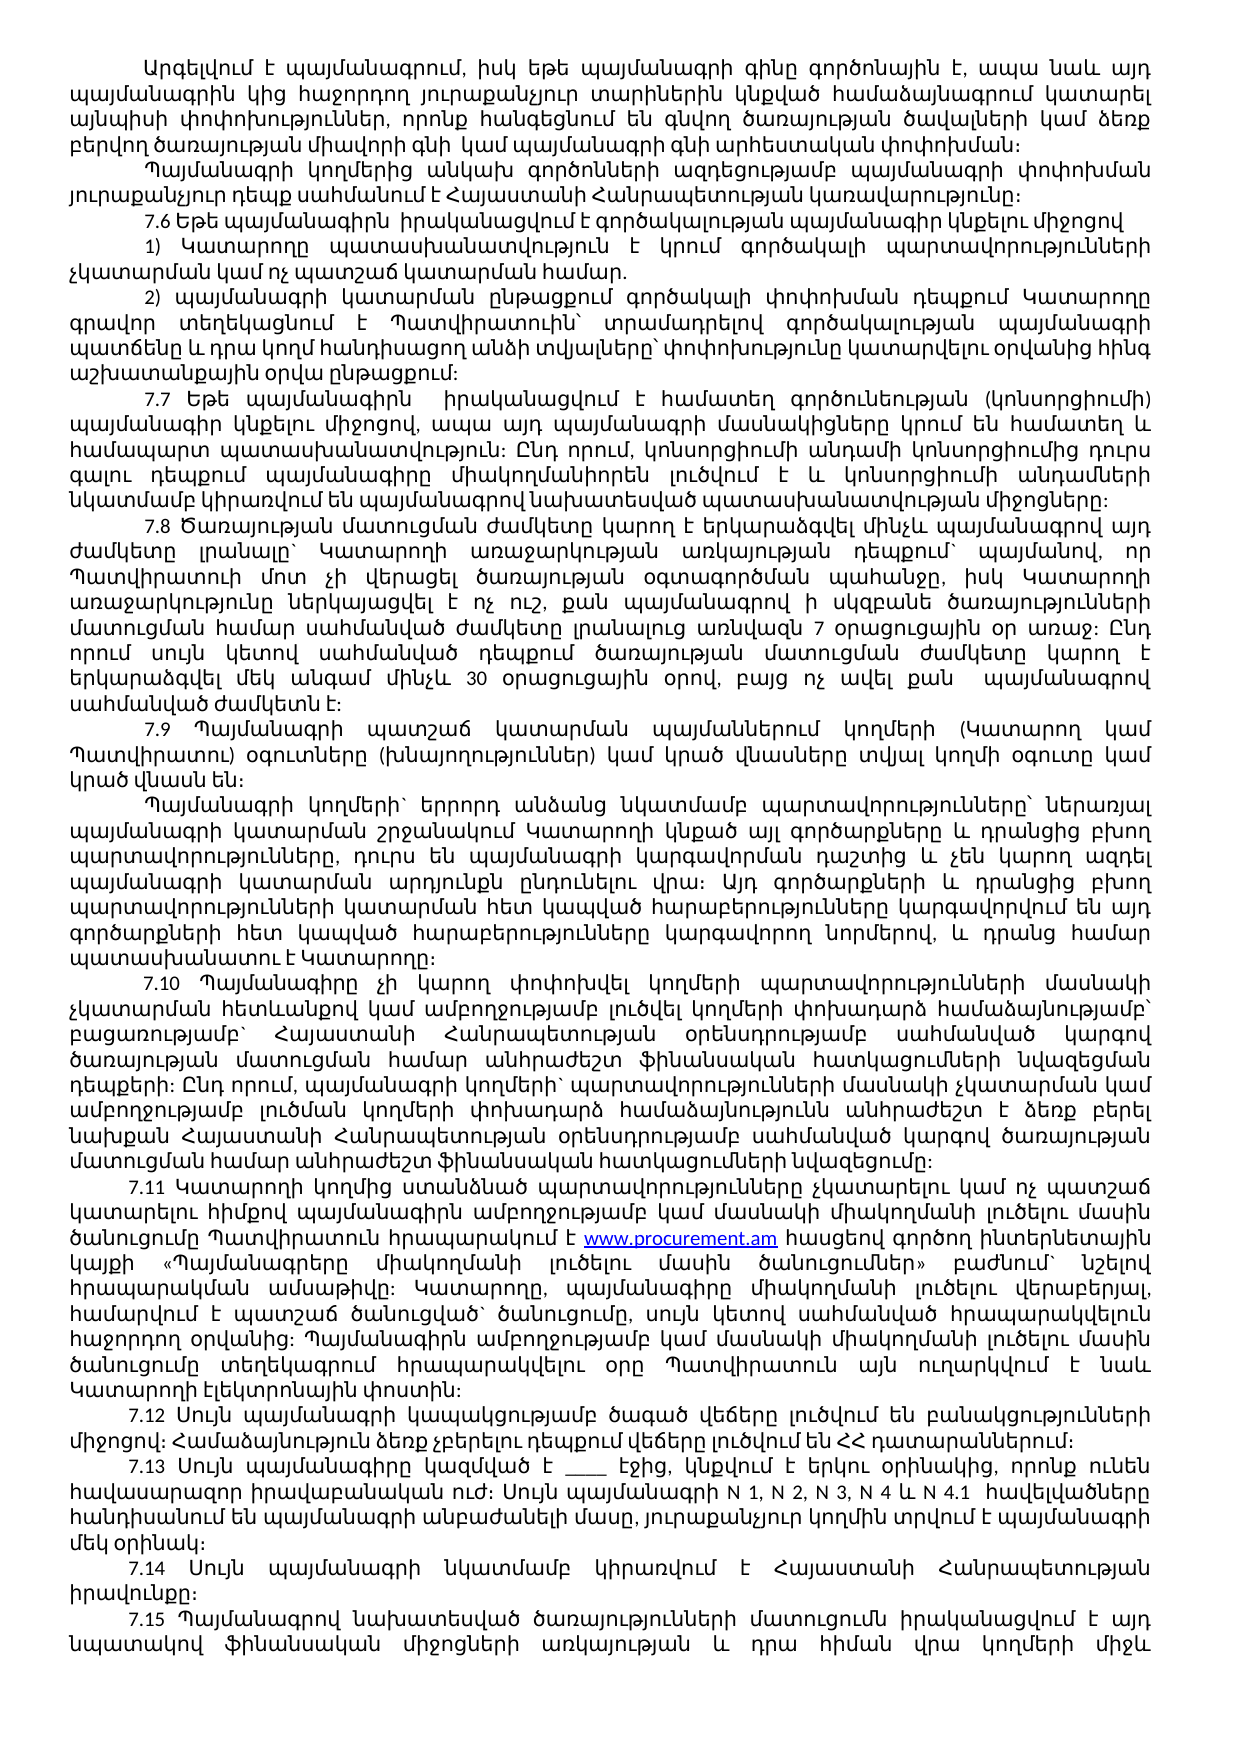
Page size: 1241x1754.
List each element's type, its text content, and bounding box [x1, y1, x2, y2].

text Արգելվում է պայմանագրում, իսկ եթե պայմանագրի գինը գործոնային է, ապա նաև այդ պայմանագրին կից հաջորդող յուրաքանչյուր տարիներին կնքված համաձայնագրում կատարել այնպիսի փոփոխություններ, որոնք հանգեցնում են գնվող ծառայության ծավալների կամ ձեռք բերվող ծառայության միավորի գնի կամ պայմանագրի գնի արհեստական փոփոխման։ [69, 56, 1152, 157]
text 7.7 Եթե պայմանագիրն իրականացվում է համատեղ գործունեության (կոնսորցիումի) պայմանագիր կնքելու միջոցով, ապա այդ պայմանագրի մասնակիցները կրում են համատեղ և համապարտ պատասխանատվություն: Ընդ որում, կոնսորցիումի անդամի կոնսորցիումից դուրս գալու դեպքում պայմանագիրը միակողմանիորեն լուծվում է և կոնսորցիումի անդամների նկատմամբ կիրառվում են պայմանագրով նախատեսված պատասխանատվության միջոցները: [69, 386, 1152, 513]
text 2) պայմանագրի կատարման ընթացքում գործակալի փոփոխման դեպքում Կատարողը գրավոր տեղեկացնում է Պատվիրատուին՝ տրամադրելով գործակալության պայմանագրի պատճենը և դրա կողմ հանդիսացող անձի տվյալները՝ փոփոխությունը կատարվելու օրվանից հինգ աշխատանքային օրվա ընթացքում: [69, 284, 1152, 386]
text Պայմանագրի կողմերից անկախ գործոնների ազդեցությամբ պայմանագրի փոփոխման յուրաքանչյուր դեպք սահմանում է Հայաստանի Հանրապետության կառավարությունը։ [69, 157, 1152, 208]
text 7.8 Ծառայության մատուցման ժամկետը կարող է երկարաձգվել մինչև պայմանագրով այդ ժամկետը լրանալը` Կատարողի առաջարկության առկայության դեպքում` պայմանով, որ Պատվիրատուի մոտ չի վերացել ծառայության օգտագործման պահանջը, իսկ Կատարողի առաջարկությունը ներկայացվել է ոչ ուշ, քան պայմանագրով ի սկզբանե ծառայությունների մատուցման համար սահմանված ժամկետը լրանալուց առնվազն 7 օրացուցային օր առաջ: Ընդ որում սույն կետով սահմանված դեպքում ծառայության մատուցման ժամկետը կարող է երկարաձգվել մեկ անգամ մինչև 30 օրացուցային օրով, բայց ոչ ավել քան պայմանագրով սահմանված ժամկետն է: [69, 513, 1152, 716]
text 7.9 Պայմանագրի պատշաճ կատարման պայմաններում կողմերի (Կատարող կամ Պատվիրատու) օգուտները (խնայողություններ) կամ կրած վնասները տվյալ կողմի օգուտը կամ կրած վնասն են։ [69, 716, 1152, 793]
text 7.10 Պայմանագիրը չի կարող փոփոխվել կողմերի պարտավորությունների մասնակի չկատարման հետևանքով կամ ամբողջությամբ լուծվել կողմերի փոխադարձ համաձայնությամբ՝ բացառությամբ` Հայաստանի Հանրապետության օրենսդրությամբ սահմանված կարգով ծառայության մատուցման համար անհրաժեշտ ֆինանսական հատկացումների նվազեցման դեպքերի: Ընդ որում, պայմանագրի կողմերի` պարտավորությունների մասնակի չկատարման կամ ամբողջությամբ լուծման կողմերի փոխադարձ համաձայնությունն անհրաժեշտ է ձեռք բերել նախքան Հայաստանի Հանրապետության օրենսդրությամբ սահմանված կարգով ծառայության մատուցման համար անհրաժեշտ ֆինանսական հատկացումների նվազեցումը: [69, 971, 1152, 1174]
text Պայմանագրի կողմերի` երրորդ անձանց նկատմամբ պարտավորությունները՝ ներառյալ պայմանագրի կատարման շրջանակում Կատարողի կնքած այլ գործարքները և դրանցից բխող պարտավորությունները, դուրս են պայմանագրի կարգավորման դաշտից և չեն կարող ազդել պայմանագրի կատարման արդյունքն ընդունելու վրա։ Այդ գործարքների և դրանցից բխող պարտավորությունների կատարման հետ կապված հարաբերությունները կարգավորվում են այդ գործարքների հետ կապված հարաբերությունները կարգավորող նորմերով, և դրանց համար պատասխանատու է Կատարողը։ [69, 793, 1152, 971]
text 7.14 Սույն պայմանագրի նկատմամբ կիրառվում է Հայաստանի Հանրապետության իրավունքը։ [69, 1555, 1152, 1606]
text 7.13 Սույն պայմանագիրը կազմված է ____ էջից, կնքվում է երկու օրինակից, որոնք ունեն հավասարազոր իրավաբանական ուժ։ Սույն պայմանագրի N 1, N 2, N 3, N 4 և N 4.1 հավելվածները հանդիսանում են պայմանագրի անբաժանելի մասը, յուրաքանչյուր կողմին տրվում է պայմանագրի մեկ օրինակ։ [69, 1453, 1152, 1555]
text 7.11 Կատարողի կողմից ստանձնած պարտավորությունները չկատարելու կամ ոչ պատշաճ կատարելու հիմքով պայմանագիրն ամբողջությամբ կամ մասնակի միակողմանի լուծելու մասին ծանուցումը Պատվիրատուն հրապարակում է www.procurement.am հասցեով գործող ինտերնետային կայքի «Պայմանագրերը միակողմանի լուծելու մասին ծանուցումներ» բաժնում` նշելով հրապարակման ամսաթիվը: Կատարողը, պայմանագիրը միակողմանի լուծելու վերաբերյալ, համարվում է պատշաճ ծանուցված` ծանուցումը, սույն կետով սահմանված հրապարակվելուն հաջորդող օրվանից: Պայմանագիրն ամբողջությամբ կամ մասնակի միակողմանի լուծելու մասին ծանուցումը տեղեկագրում հրապարակվելու օրը Պատվիրատուն այն ուղարկվում է նաև Կատարողի էլեկտրոնային փոստին: [69, 1174, 1152, 1403]
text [69, 1606, 1152, 1657]
text 7.12 Սույն պայմանագրի կապակցությամբ ծագած վեճերը լուծվում են բանակցությունների միջոցով։ Համաձայնություն ձեռք չբերելու դեպքում վեճերը լուծվում են ՀՀ դատարաններում։ [69, 1403, 1152, 1453]
text 7.6 Եթե պայմանագիրն իրականացվում է գործակալության պայմանագիր կնքելու միջոցով [69, 208, 1152, 233]
text 1) Կատարողը պատասխանատվություն է կրում գործակալի պարտավորությունների չկատարման կամ ոչ պատշաճ կատարման համար. [69, 233, 1152, 284]
